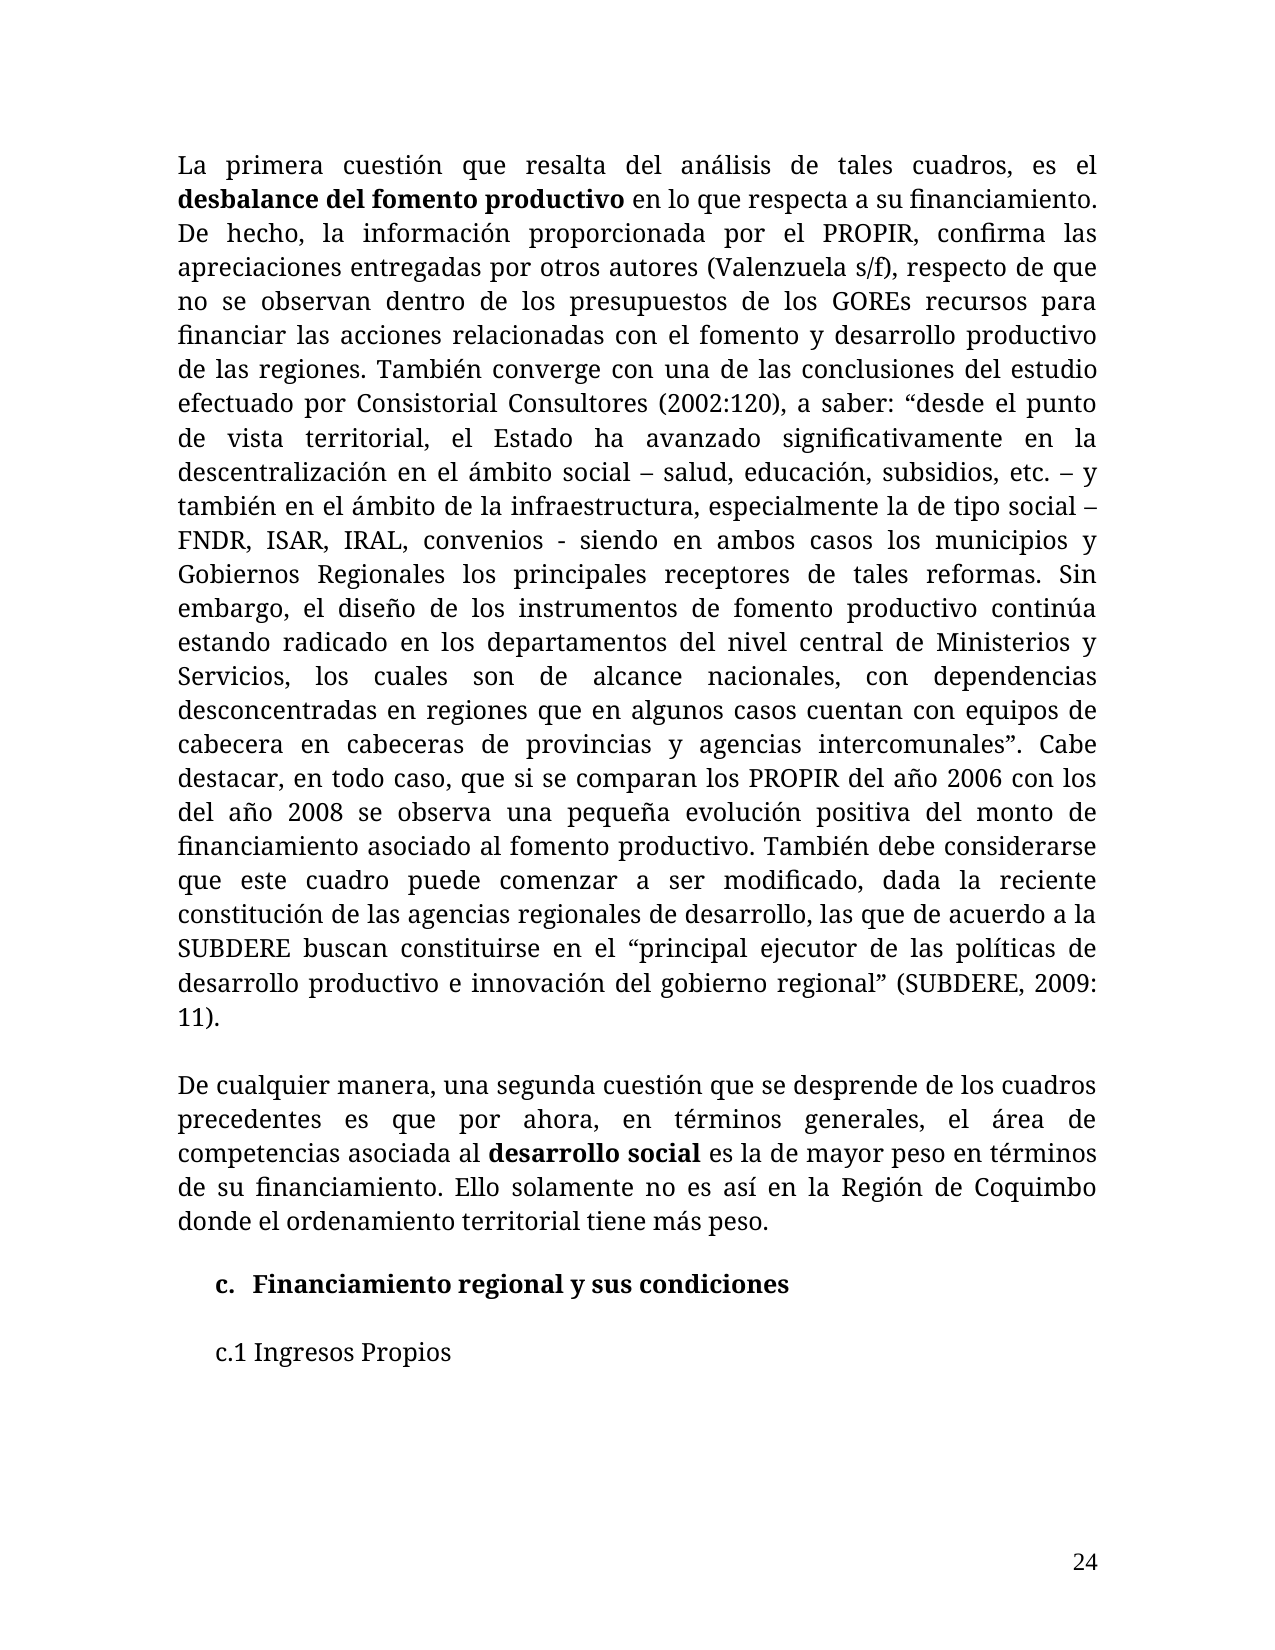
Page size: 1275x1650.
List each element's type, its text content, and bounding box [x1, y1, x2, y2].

text c.1 Ingresos Propios [177, 1334, 1098, 1369]
list Financiamiento regional y sus condiciones [215, 1266, 1098, 1301]
text De cualquier manera, una segunda cuestión que se desprende de los cuadros precedentes es que por ahora, en términos generales, el área de competencias asociada al desarrollo social es la de mayor peso en términos de su financiamiento. Ello solamente no es así en de Coquimbo donde el ordenamiento territorial tiene más peso. [177, 1067, 1098, 1238]
text La primera cuestión que resalta del análisis de tales cuadros, es el desbalance del fomento productivo en lo que respecta a su financiamiento. De hecho, la información proporcionada por el PROPIR, confirma las apreciaciones entregadas por otros autores (Valenzuela s/f), respecto de que no se observan dentro de los presupuestos de los GOREs recursos para financiar las acciones relacionadas con el fomento y desarrollo productivo de las regiones. También converge con una de las conclusiones del estudio efectuado por Consistorial Consultores (2002:120), a saber: “desde el punto de vista territorial, el Estado ha avanzado significativamente en la descentralización en el ámbito social – salud, educación, subsidios, etc. – y también en el ámbito de la infraestructura, especialmente la de tipo social – FNDR, ISAR, IRAL, convenios - siendo en ambos casos los municipios y Gobiernos Regionales los principales receptores de tales reformas. Sin embargo, el diseño de los instrumentos de fomento productivo continúa estando radicado en los departamentos del nivel central de Ministerios y Servicios, los cuales son de alcance nacionales, con dependencias desconcentradas en regiones que en algunos casos cuentan con equipos de cabecera en cabeceras de provincias y agencias intercomunales”. Cabe destacar, en todo caso, que si se comparan los PROPIR del año 2006 con los del año 2008 se observa una pequeña evolución positiva del monto de financiamiento asociado al fomento productivo. También debe considerarse que este cuadro puede comenzar a ser modificado, dada la reciente constitución de las agencias regionales de desarrollo, las que de acuerdo a la SUBDERE buscan constituirse en el “principal ejecutor de las políticas de desarrollo productivo e innovación del gobierno regional” (SUBDERE, 2009: 11). [177, 148, 1098, 1033]
